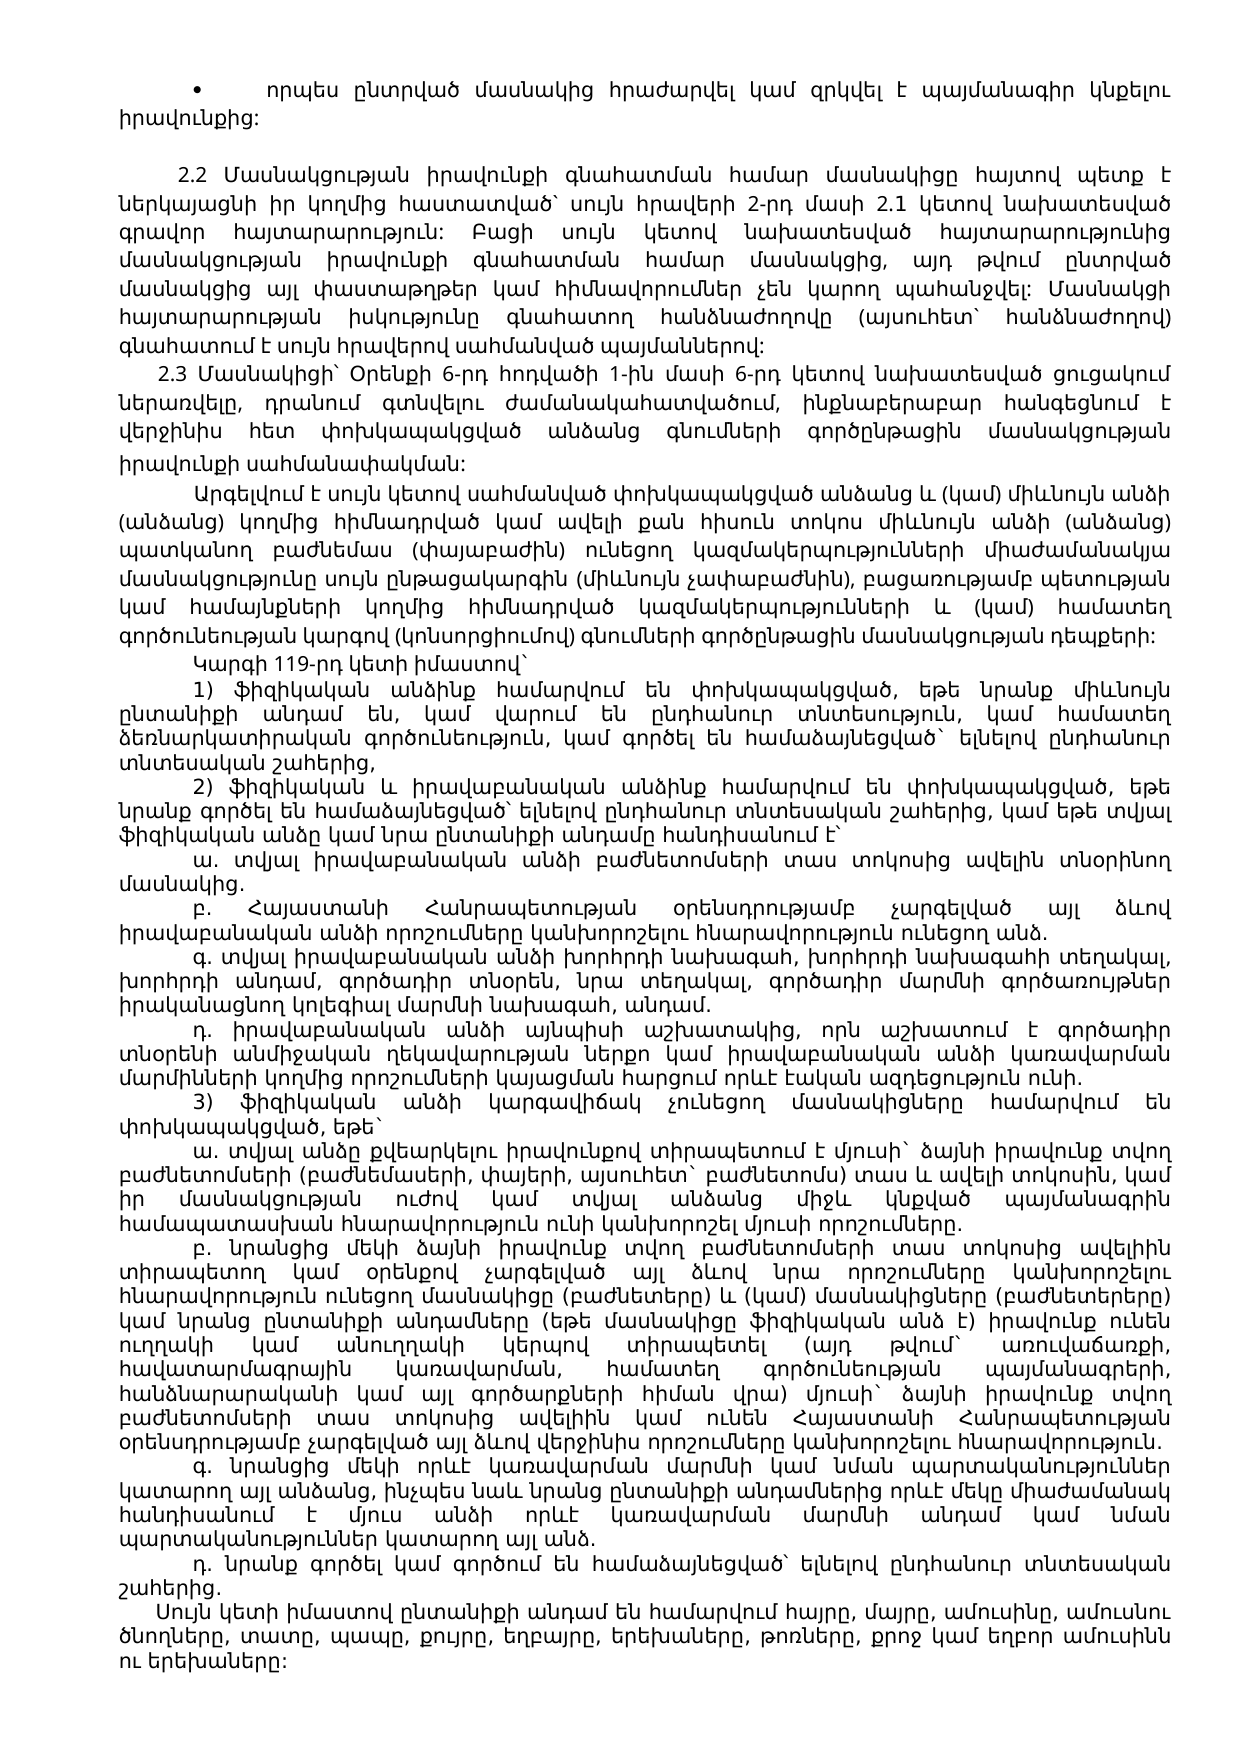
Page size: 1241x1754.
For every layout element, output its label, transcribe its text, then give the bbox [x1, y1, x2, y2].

list որպես ընտրված մասնակից հրաժարվել կամ զրկվել է պայմանագիր կնքելու իրավունքից: [118, 75, 1171, 132]
text գ. նրանցից մեկի որևէ կառավարման մարմնի կամ նման պարտականություններ կատարող այլ անձանց, ինչպես նաև նրանց ընտանիքի անդամներից որևէ մեկը միաժամանակ հանդիսանում է մյուս անձի որևէ կառավարման մարմնի անդամ կամ նման պարտականություններ կատարող այլ անձ. [118, 1454, 1171, 1552]
text 1) ֆիզիկական անձինք համարվում են փոխկապակցված, եթե նրանք միևնույն ընտանիքի անդամ են, կամ վարում են ընդհանուր տնտեսություն, կամ համատեղ ձեռնարկատիրական գործունեություն, կամ գործել են համաձայնեցված` ելնելով ընդհանուր տնտեսական շահերից, [118, 678, 1171, 775]
text Արգելվում է սույն կետով սահմանված փոխկապակցված անձանց և (կամ) միևնույն անձի (անձանց) կողմից հիմնադրված կամ ավելի քան հիսուն տոկոս միևնույն անձի (անձանց) պատկանող բաժնեմաս (փայաբաժին) ունեցող կազմակերպությունների միաժամանակյա մասնակցությունը սույն ընթացակարգին (միևնույն չափաբաժնին), բացառությամբ պետության կամ համայնքների կողմից հիմնադրված կազմակերպությունների և (կամ) համատեղ գործունեության կարգով (կոնսորցիումով) գնումների գործընթացին մասնակցության դեպքերի: [118, 479, 1171, 649]
text 2.3 Մասնակիցի՝ Օրենքի 6-րդ հոդվածի 1-ին մասի 6-րդ կետով նախատեսված ցուցակում ներառվելը, դրանում գտնվելու ժամանակահատվածում, ինքնաբերաբար հանգեցնում է վերջինիս հետ փոխկապակցված անձանց գնումների գործընթացին մասնակցության իրավունքի սահմանափակման: [118, 359, 1171, 479]
text ա. տվյալ անձը քվեարկելու իրավունքով տիրապետում է մյուսի` ձայնի իրավունք տվող բաժնետոմսերի (բաժնեմասերի, փայերի, այսուհետ` բաժնետոմս) տաս և ավելի տոկոսին, կամ իր մասնակցության ուժով կամ տվյալ անձանց միջև կնքված պայմանագրին համապատասխան հնարավորություն ունի կանխորոշել մյուսի որոշումները. [118, 1139, 1171, 1236]
text դ. իրավաբանական անձի այնպիսի աշխատակից, որն աշխատում է գործադիր տնօրենի անմիջական ղեկավարության ներքո կամ իրավաբանական անձի կառավարման մարմինների կողմից որոշումների կայացման հարցում որևէ էական ազդեցություն ունի. [118, 1018, 1171, 1090]
text 2) ֆիզիկական և իրավաբանական անձինք համարվում են փոխկապակցված, եթե նրանք գործել են համաձայնեցված՝ ելնելով ընդհանուր տնտեսական շահերից, կամ եթե տվյալ ֆիզիկական անձը կամ նրա ընտանիքի անդամը հանդիսանում է՝ [118, 775, 1171, 848]
text բ. Հայաստանի Հանրապետության օրենսդրությամբ չարգելված այլ ձևով իրավաբանական անձի որոշումները կանխորոշելու հնարավորություն ունեցող անձ. [118, 896, 1171, 945]
text 2.2 Մասնակցության իրավունքի գնահատման համար մասնակիցը հայտով պետք է ներկայացնի իր կողմից հաստատված` սույն հրավերի 2-րդ մասի 2.1 կետով նախատեսված գրավոր հայտարարություն: Բացի սույն կետով նախատեսված հայտարարությունից մասնակցության իրավունքի գնահատման համար մասնակցից, այդ թվում ընտրված մասնակցից այլ փաստաթղթեր կամ հիմնավորումներ չեն կարող պահանջվել: Մասնակցի հայտարարության իսկությունը գնահատող հանձնաժողովը (այսուհետ` հանձնաժողով) գնահատում է սույն հրավերով սահմանված պայմաններով: [118, 160, 1171, 359]
text դ. նրանք գործել կամ գործում են համաձայնեցված՝ ելնելով ընդհանուր տնտեսական շահերից. [118, 1552, 1171, 1600]
text Կարգի 119-րդ կետի իմաստով` [118, 649, 1171, 678]
text Սույն կետի իմաստով ընտանիքի անդամ են համարվում հայրը, մայրը, ամուսինը, ամուսնու ծնողները, տատը, պապը, քույրը, եղբայրը, երեխաները, թոռները, քրոջ կամ եղբոր ամուսինն ու երեխաները: [118, 1600, 1171, 1673]
text 3) ֆիզիկական անձի կարգավիճակ չունեցող մասնակիցները համարվում են փոխկապակցված, եթե` [118, 1090, 1171, 1139]
text ա. տվյալ իրավաբանական անձի բաժնետոմսերի տաս տոկոսից ավելին տնօրինող մասնակից. [118, 848, 1171, 896]
text գ. տվյալ իրավաբանական անձի խորհրդի նախագահ, խորհրդի նախագահի տեղակալ, խորհրդի անդամ, գործադիր տնօրեն, նրա տեղակալ, գործադիր մարմնի գործառույթներ իրականացնող կոլեգիալ մարմնի նախագահ, անդամ. [118, 945, 1171, 1018]
text բ. նրանցից մեկի ձայնի իրավունք տվող բաժնետոմսերի տաս տոկոսից ավելիին տիրապետող կամ օրենքով չարգելված այլ ձևով նրա որոշումները կանխորոշելու հնարավորություն ունեցող մասնակիցը (բաժնետերը) և (կամ) մասնակիցները (բաժնետերերը) կամ նրանց ընտանիքի անդամները (եթե մասնակիցը ֆիզիկական անձ է) իրավունք ունեն ուղղակի կամ անուղղակի կերպով տիրապետել (այդ թվում` առուվաճառքի, հավատարմագրային կառավարման, համատեղ գործունեության պայմանագրերի, հանձնարարականի կամ այլ գործարքների հիման վրա) մյուսի` ձայնի իրավունք տվող բաժնետոմսերի տաս տոկոսից ավելիին կամ ունեն Հայաստանի Հանրապետության օրենսդրությամբ չարգելված այլ ձևով վերջինիս որոշումները կանխորոշելու հնարավորություն. [118, 1236, 1171, 1454]
